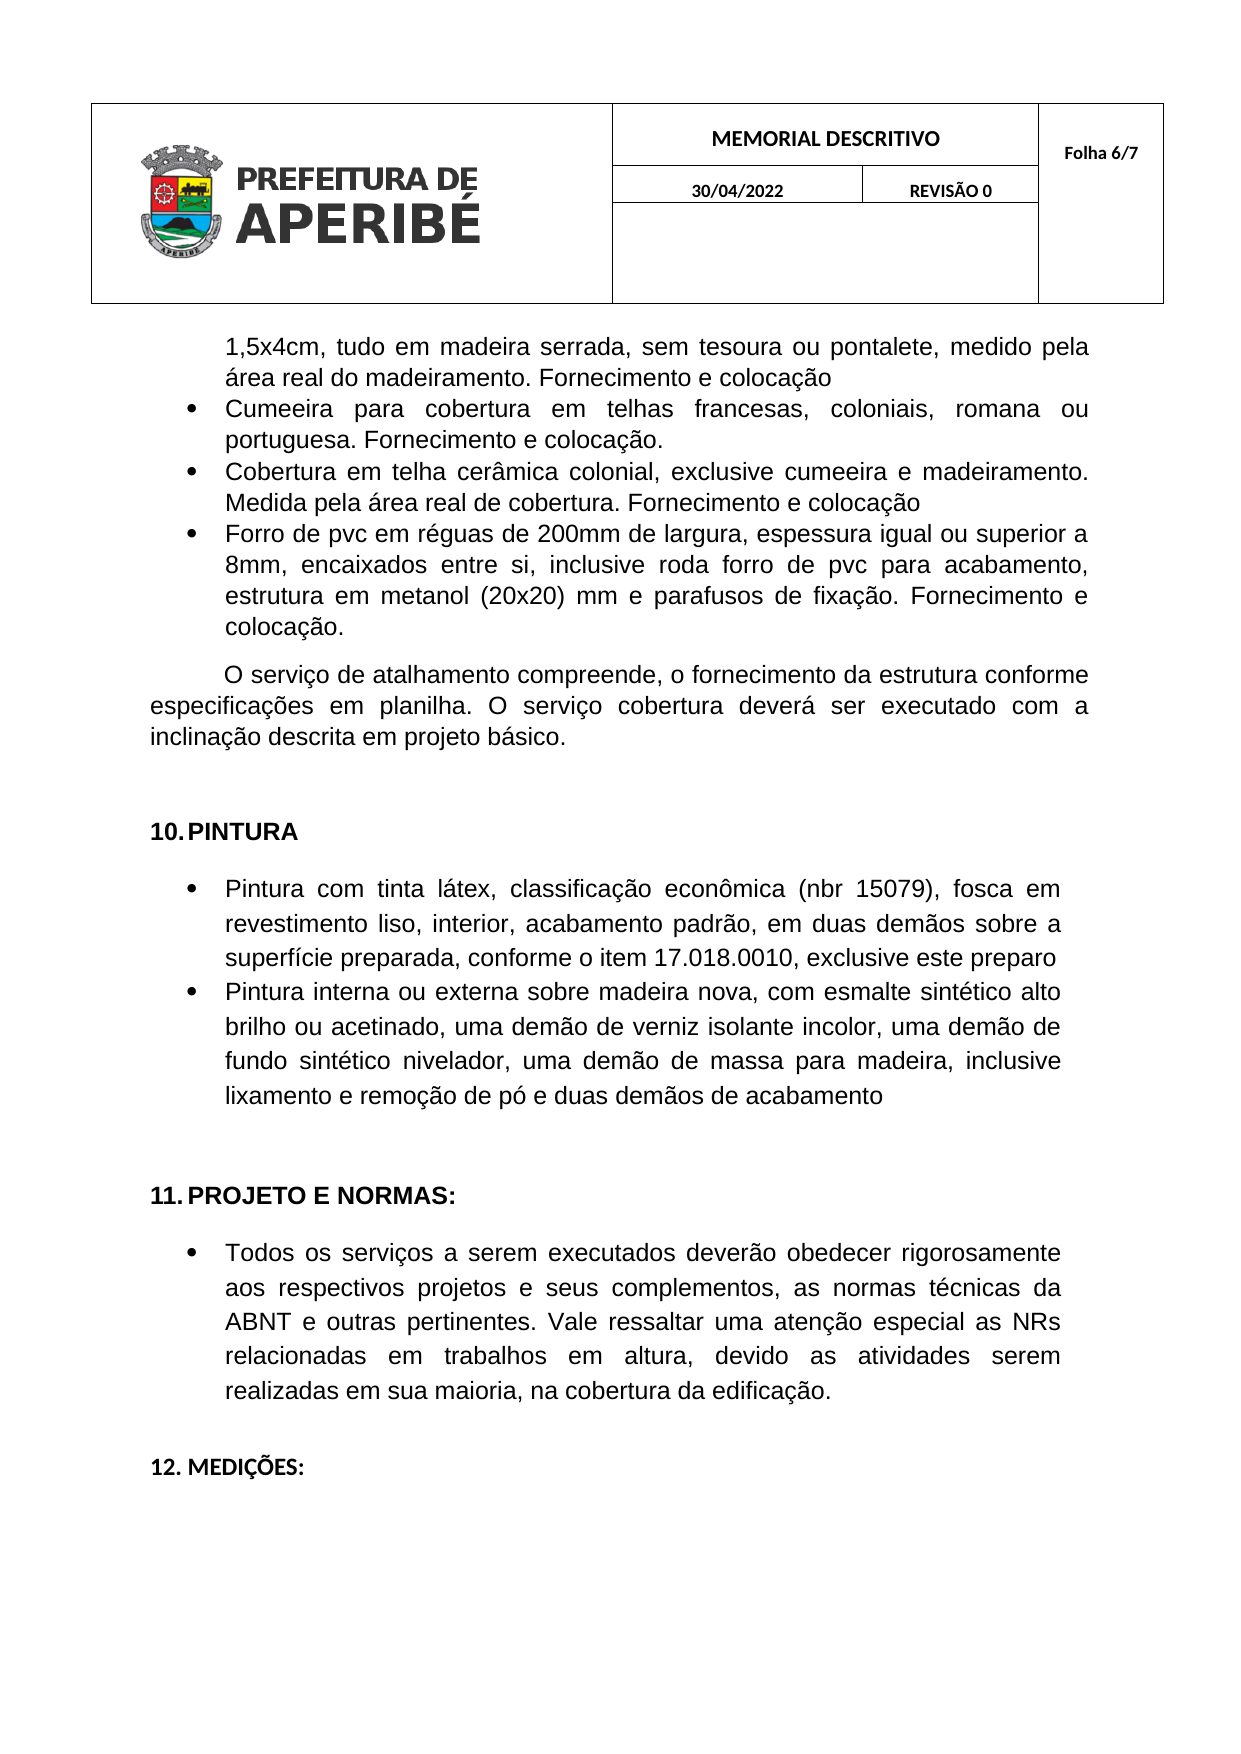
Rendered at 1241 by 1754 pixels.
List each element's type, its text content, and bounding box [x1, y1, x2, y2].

text O serviço de atalhamento compreende, o fornecimento da estrutura conforme especificações em planilha. O serviço cobertura deverá ser executado com a inclinação descrita em projeto básico. [150, 660, 1090, 751]
title PINTURA [150, 817, 1090, 846]
list Pintura interna ou externa sobre madeira nova, com esmalte sintético alto brilho ou acetinado, uma demão de verniz isolante incolor, uma demão de fundo sintético nivelador, uma demão de massa para madeira, inclusive lixamento e remoção de pó e duas demãos de acabamento [187, 972, 1062, 1109]
list Cumeeira para cobertura em telhas francesas, coloniais, romana ou portuguesa. Fornecimento e colocação. [187, 394, 1090, 454]
picture [125, 139, 497, 264]
list Todos os serviços a serem executados deverão obedecer rigorosamente aos respectivos projetos e seus complementos, as normas técnicas da ABNT e outras pertinentes. Vale ressaltar uma atenção especial as NRs relacionadas em trabalhos em altura, devido as atividades serem realizadas em sua maioria, na cobertura da edificação. [187, 1232, 1062, 1404]
list Pintura com tinta látex, classificação econômica (nbr 15079), fosca em revestimento liso, interior, acabamento padrão, em duas demãos sobre a superfície preparada, conforme o item 17.018.0010, exclusive este preparo [187, 869, 1062, 972]
list Forro de pvc em réguas de 200mm de largura, espessura igual ou superior a 8mm, encaixados entre si, inclusive roda forro de pvc para acabamento, estrutura em metanol (20x20) mm e parafusos de fixação. Fornecimento e colocação. [187, 519, 1090, 641]
title PROJETO E NORMAS: [150, 1181, 1090, 1210]
list Cobertura em telha cerâmica colonial, exclusive cumeeira e madeiramento. Medida pela área real de cobertura. Fornecimento e colocação [187, 457, 1090, 516]
title MEDIÇÕES: [150, 1451, 1090, 1482]
